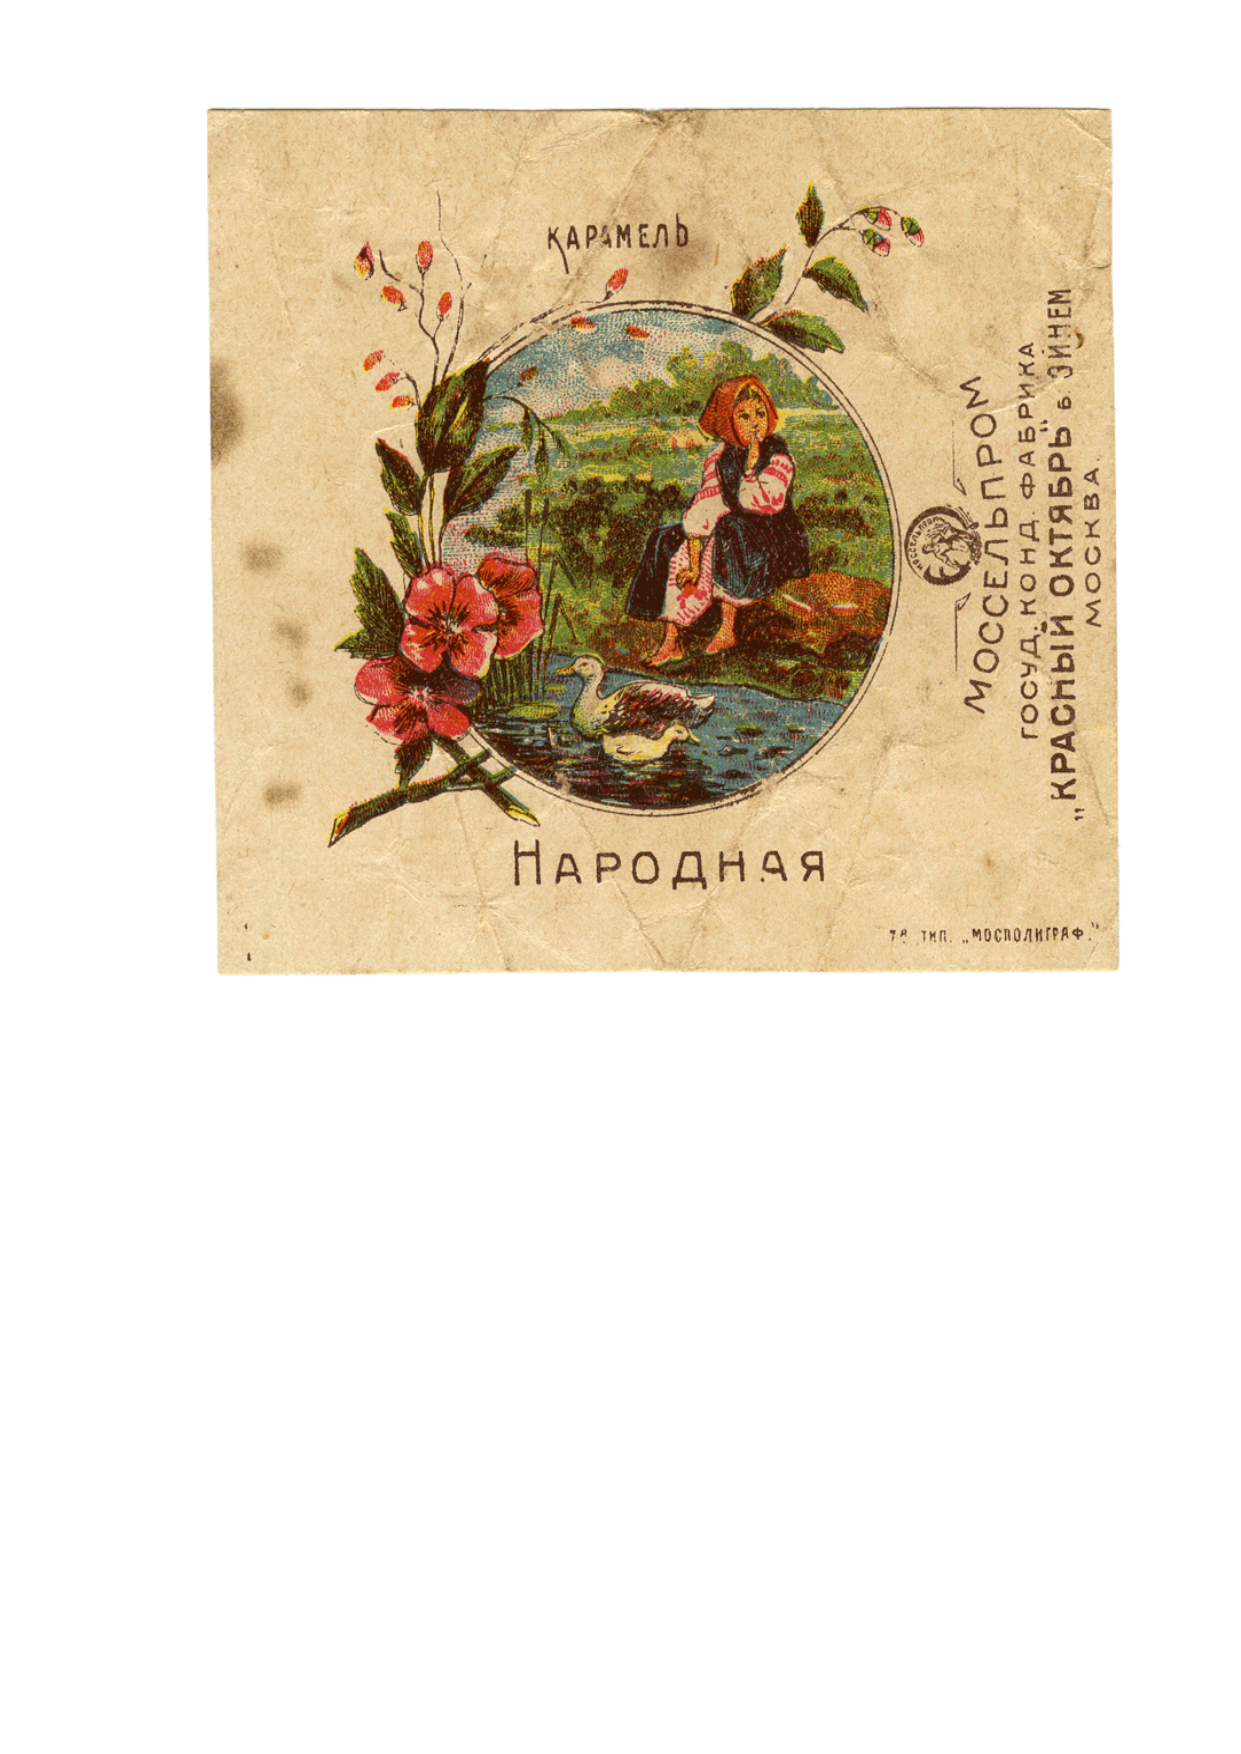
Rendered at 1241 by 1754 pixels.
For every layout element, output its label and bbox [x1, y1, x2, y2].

picture [206, 103, 1123, 977]
